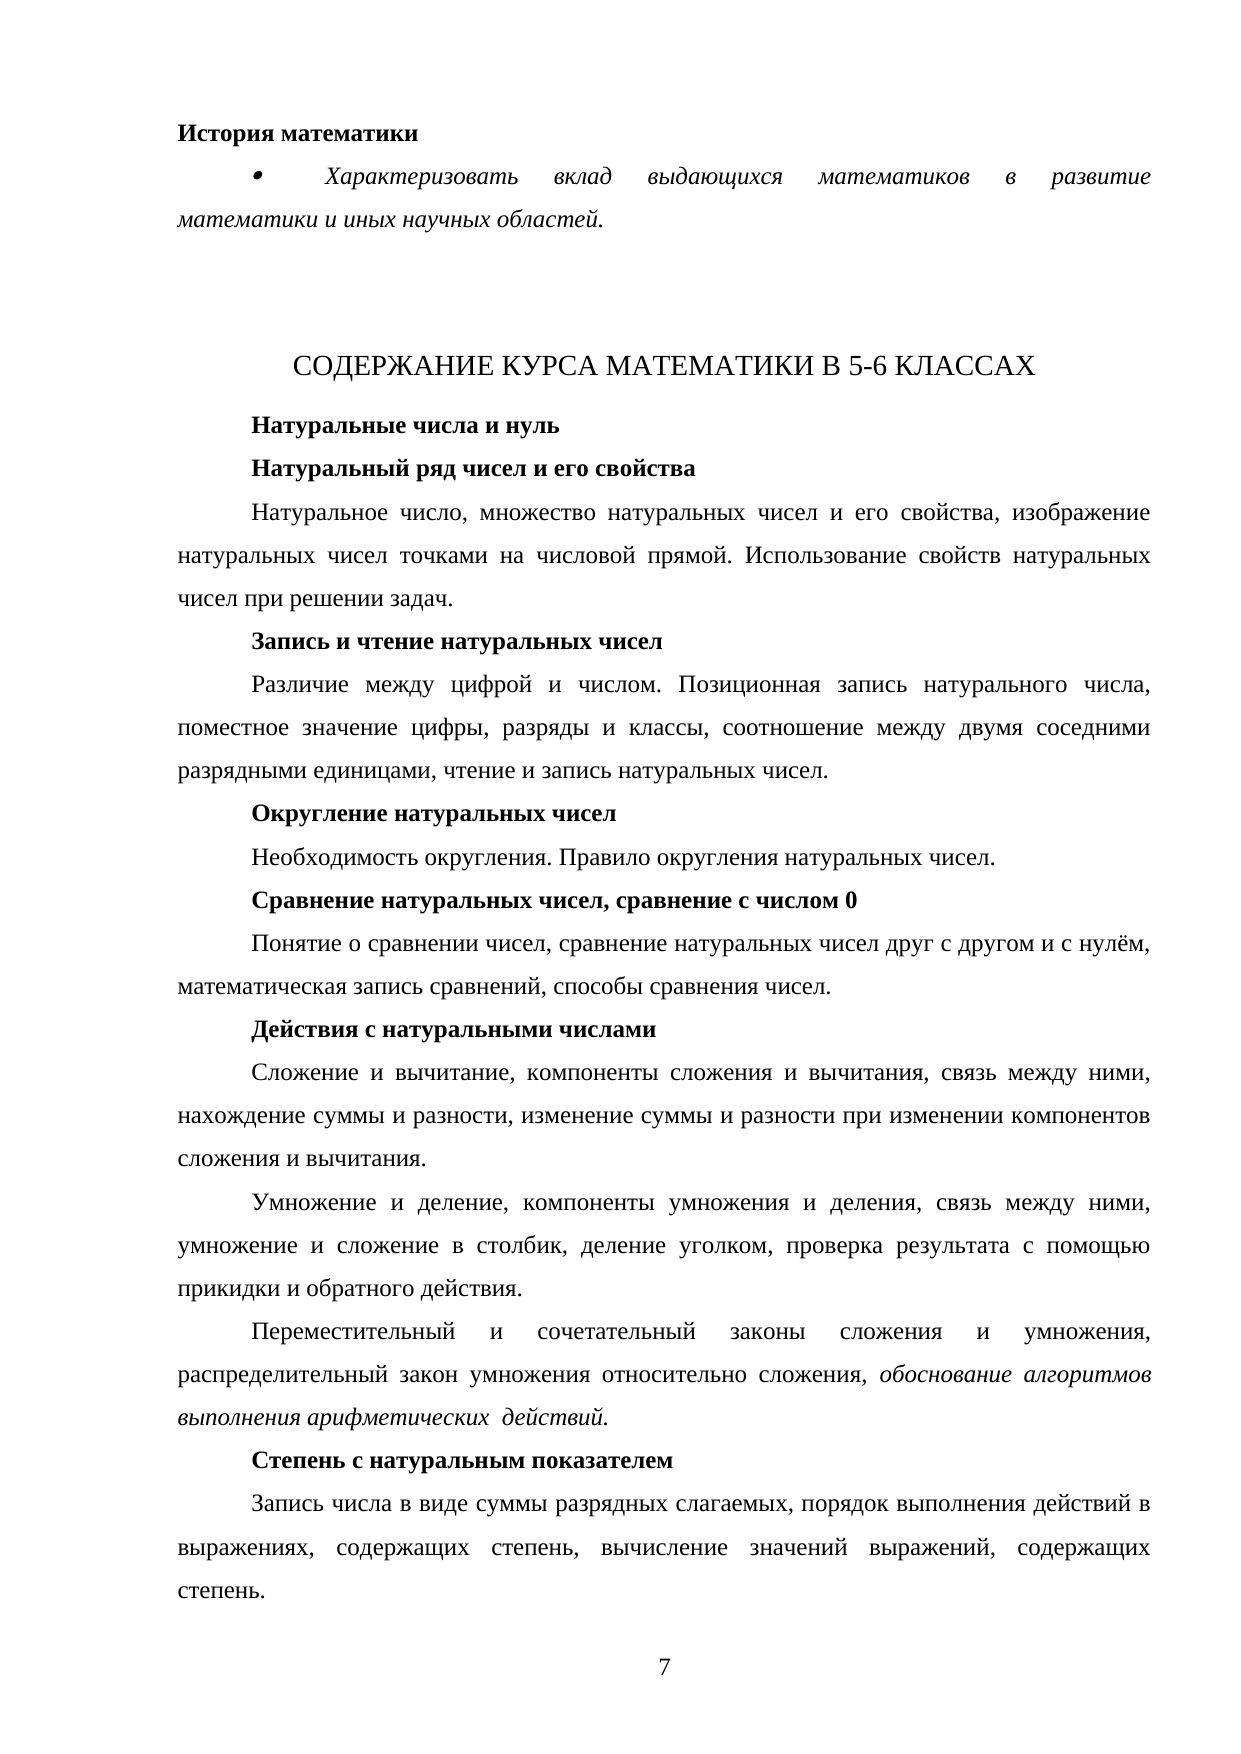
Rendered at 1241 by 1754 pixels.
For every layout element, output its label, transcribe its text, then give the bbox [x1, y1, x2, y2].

text Натуральный ряд чисел и его свойства [177, 453, 1152, 482]
text История математики [177, 118, 1152, 147]
text Степень с натуральным показателем [177, 1445, 1152, 1474]
text Округление натуральных чисел [177, 798, 1152, 827]
text Запись числа в виде суммы разрядных слагаемых, порядок выполнения действий в выражениях, содержащих степень, вычисление значений выражений, содержащих степень. [177, 1488, 1152, 1603]
subtitle Натуральные числа и нуль [177, 410, 1152, 439]
text Различие между цифрой и числом. Позиционная запись натурального числа, поместное значение цифры, разряды и классы, соотношение между двумя соседними разрядными единицами, чтение и запись натуральных чисел. [177, 669, 1152, 784]
text Умножение и деление, компоненты умножения и деления, связь между ними, умножение и сложение в столбик, деление уголком, проверка результата с помощью прикидки и обратного действия. [177, 1187, 1152, 1302]
text СОДЕРЖАНИЕ КУРСА МАТЕМАТИКИ В 5-6 КЛАССАХ [177, 348, 1152, 382]
text Переместительный и сочетательный законы сложения и умножения, распределительный закон умножения относительно сложения, обоснование алгоритмов выполнения арифметических действий. [177, 1316, 1152, 1431]
text Действия с натуральными числами [177, 1014, 1152, 1043]
text Сложение и вычитание, компоненты сложения и вычитания, связь между ними, нахождение суммы и разности, изменение суммы и разности при изменении компонентов сложения и вычитания. [177, 1057, 1152, 1172]
list Характеризовать вклад выдающихся математиков в развитие математики и иных научных областей. [177, 161, 1152, 233]
text Сравнение натуральных чисел, сравнение с числом 0 [177, 885, 1152, 913]
text Необходимость округления. Правило округления натуральных чисел. [177, 842, 1152, 870]
text Понятие о сравнении чисел, сравнение натуральных чисел друг с другом и с нулём, математическая запись сравнений, способы сравнения чисел. [177, 928, 1152, 1000]
text Запись и чтение натуральных чисел [177, 626, 1152, 655]
text Натуральное число, множество натуральных чисел и его свойства, изображение натуральных чисел точками на числовой прямой. Использование свойств натуральных чисел при решении задач. [177, 497, 1152, 612]
